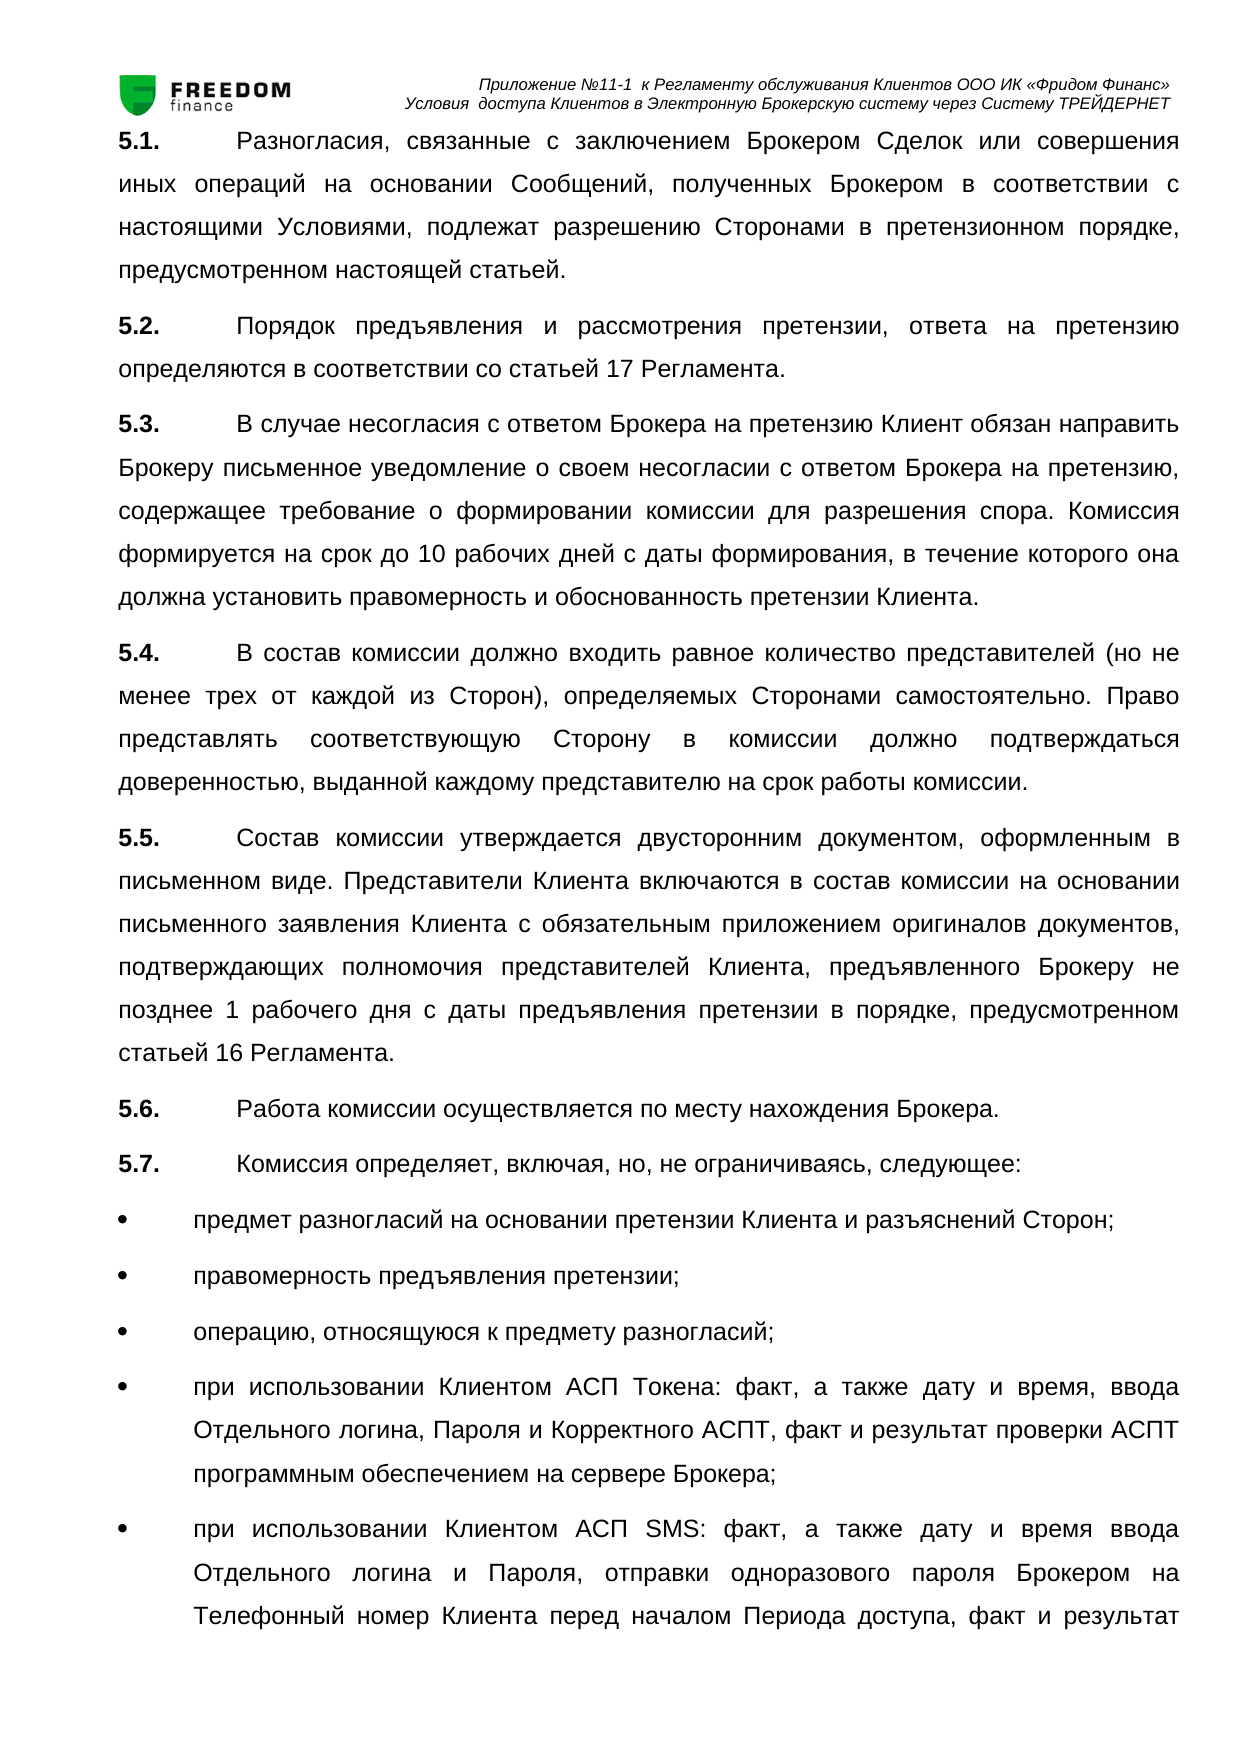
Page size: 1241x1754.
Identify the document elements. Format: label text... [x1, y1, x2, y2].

text правомерность предъявления претензии; [118, 1261, 1181, 1290]
text предмет разногласий на основании претензии Клиента и разъяснений Сторон; [118, 1205, 1181, 1234]
text Состав комиссии утверждается двусторонним документом, оформленным в письменном виде. Представители Клиента включаются в состав комиссии на основании письменного заявления Клиента с обязательным приложением оригиналов документов, подтверждающих полномочия представителей Клиента, предъявленного Брокеру не позднее 1 рабочего дня с даты предъявления претензии в порядке, предусмотренном статьей 16 Регламента. [118, 823, 1181, 1067]
text операцию, относящуюся к предмету разногласий; [118, 1317, 1181, 1345]
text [118, 1514, 1181, 1629]
text В случае несогласия с ответом Брокера на претензию Клиент обязан направить Брокеру письменное уведомление о своем несогласии с ответом Брокера на претензию, содержащее требование о формировании комиссии для разрешения спора. Комиссия формируется на срок до 10 рабочих дней с даты формирования, в течение которого она должна установить правомерность и обоснованность претензии Клиента. [118, 409, 1181, 611]
text Разногласия, связанные с заключением Брокером Сделок или совершения иных операций на основании Сообщений, полученных Брокером в соответствии с настоящими Условиями, подлежат разрешению Сторонами в претензионном порядке, предусмотренном настоящей статьей. [118, 126, 1181, 284]
text Работа комиссии осуществляется по месту нахождения Брокера. [118, 1094, 1181, 1123]
text Комиссия определяет, включая, но, не ограничиваясь, следующее: [118, 1149, 1181, 1178]
text Порядок предъявления и рассмотрения претензии, ответа на претензию определяются в соответствии со статьей 17 Регламента. [118, 311, 1181, 383]
text В состав комиссии должно входить равное количество представителей (но не менее трех от каждой из Сторон), определяемых Сторонами самостоятельно. Право представлять соответствующую Сторону в комиссии должно подтверждаться доверенностью, выданной каждому представителю на срок работы комиссии. [118, 638, 1181, 796]
picture [118, 75, 294, 116]
text при использовании Клиентом АСП Токена: факт, а также дату и время, ввода Отдельного логина, Пароля и Корректного АСПТ, факт и результат проверки АСПТ программным обеспечением на сервере Брокера; [118, 1372, 1181, 1487]
